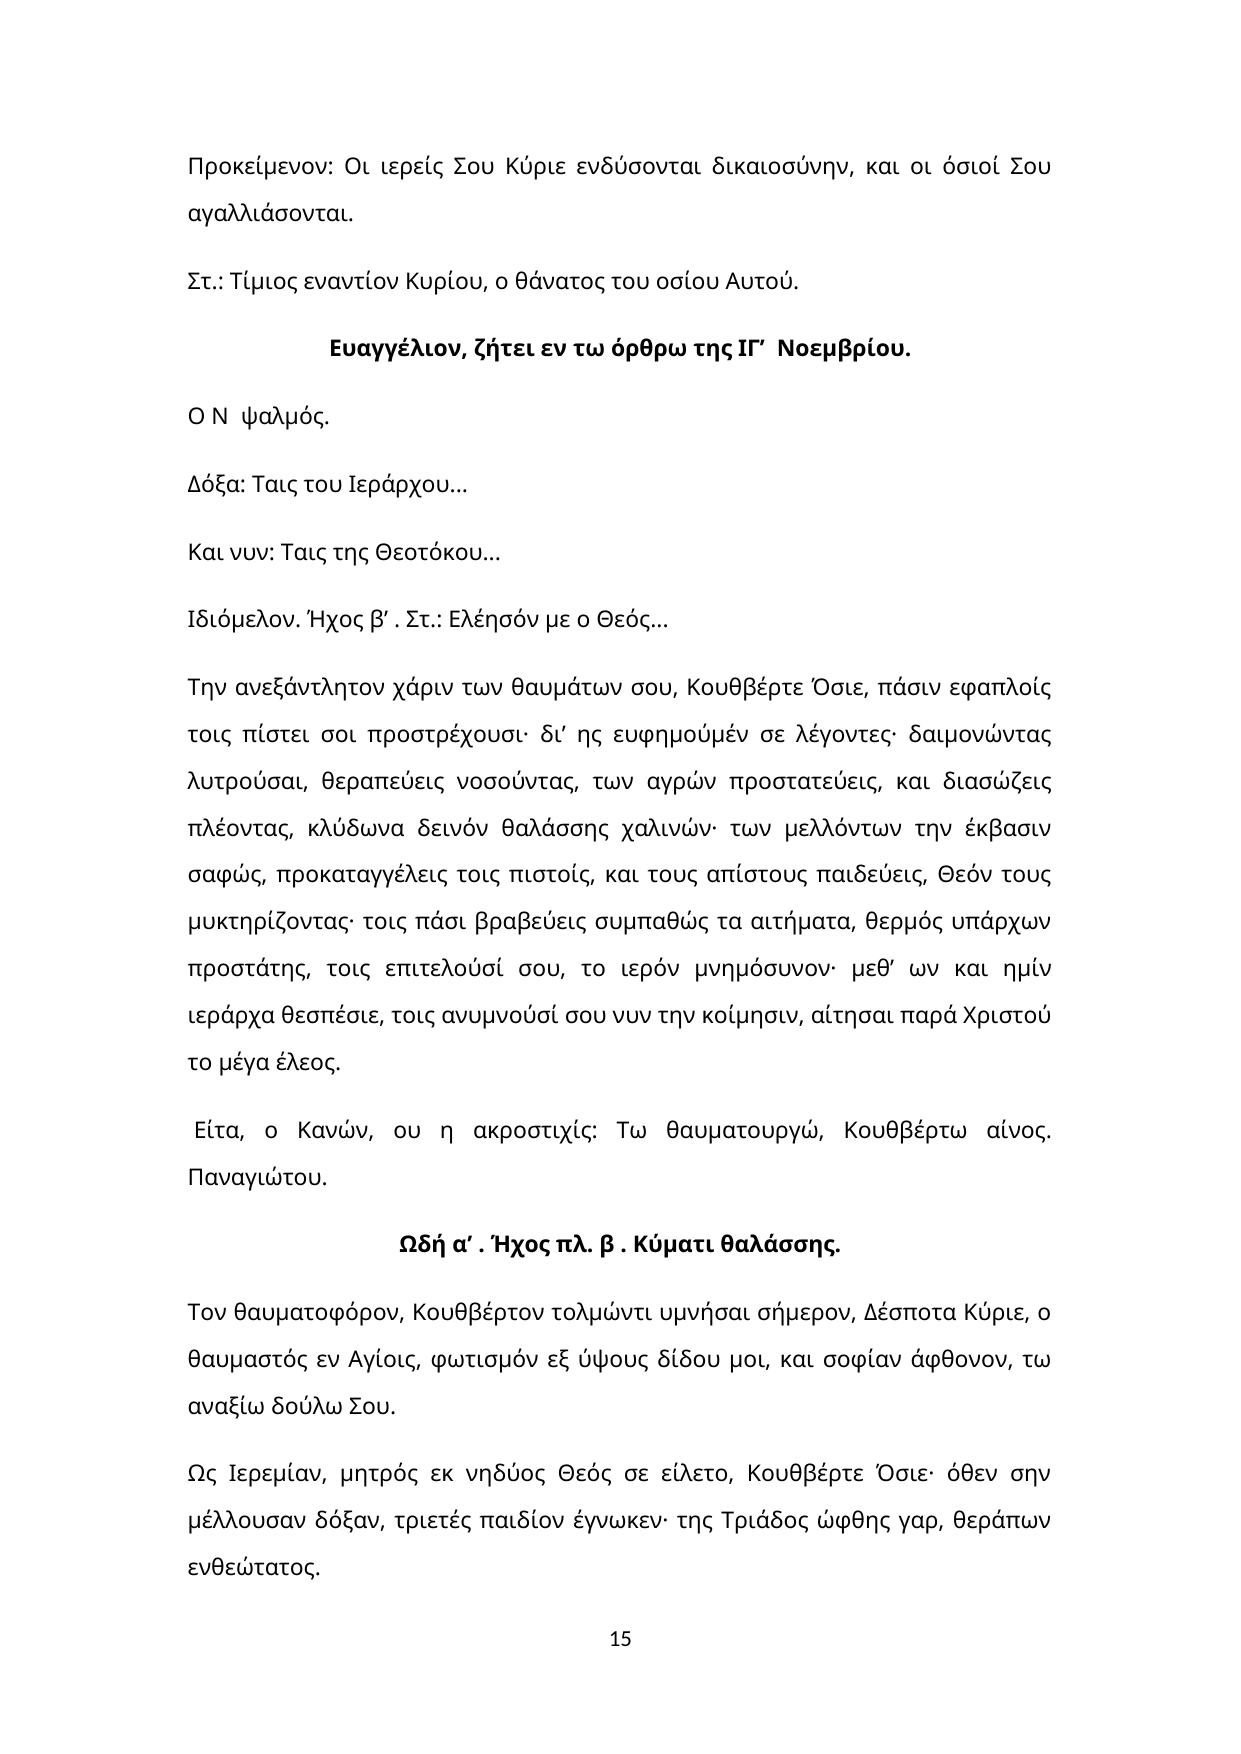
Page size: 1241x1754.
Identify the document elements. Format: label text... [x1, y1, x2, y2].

text Στ.: Τίμιος εναντίον Κυρίου, ο θάνατος του οσίου Αυτού. [187, 264, 1053, 296]
text Ως Ιερεμίαν, μητρός εκ νηδύος Θεός σε είλετο, Κουθβέρτε Όσιε· όθεν σην μέλλουσαν δόξαν, τριετές παιδίον έγνωκεν· της Τριάδος ώφθης γαρ, θεράπων ενθεώτατος. [187, 1457, 1053, 1582]
text Δόξα: Ταις του Ιεράρχου... [187, 468, 1053, 499]
text Προκείμενον: Οι ιερείς Σου Κύριε ενδύσονται δικαιοσύνην, και οι όσιοί Σου αγαλλιάσονται. [187, 150, 1053, 228]
text Είτα, ο Κανών, ου η ακροστιχίς: Τω θαυματουργώ, Κουθβέρτω αίνος. Παναγιώτου. [187, 1113, 1053, 1192]
text Ωδή α’ . Ήχος πλ. β . Κύματι θαλάσσης. [187, 1228, 1053, 1259]
text Τον θαυματοφόρον, Κουθβέρτον τολμώντι υμνήσαι σήμερον, Δέσποτα Κύριε, ο θαυμαστός εν Αγίοις, φωτισμόν εξ ύψους δίδου μοι, και σοφίαν άφθονον, τω αναξίω δούλω Σου. [187, 1296, 1053, 1421]
text Και νυν: Ταις της Θεοτόκου... [187, 535, 1053, 567]
text Την ανεξάντλητον χάριν των θαυμάτων σου, Κουθβέρτε Όσιε, πάσιν εφαπλοίς τοις πίστει σοι προστρέχουσι· δι’ ης ευφημούμέν σε λέγοντες· δαιμονώντας λυτρούσαι, θεραπεύεις νοσούντας, των αγρών προστατεύεις, και διασώζεις πλέοντας, κλύδωνα δεινόν θαλάσσης χαλινών· των μελλόντων την έκβασιν σαφώς, προκαταγγέλεις τοις πιστοίς, και τους απίστους παιδεύεις, Θεόν τους μυκτηρίζοντας· τοις πάσι βραβεύεις συμπαθώς τα αιτήματα, θερμός υπάρχων προστάτης, τοις επιτελούσί σου, το ιερόν μνημόσυνον· μεθ’ ων και ημίν ιεράρχα θεσπέσιε, τοις ανυμνούσί σου νυν την κοίμησιν, αίτησαι παρά Χριστού το μέγα έλεος. [187, 671, 1053, 1077]
text Ευαγγέλιον, ζήτει εν τω όρθρω της ΙΓ’ Νοεμβρίου. [187, 332, 1053, 363]
text Ιδιόμελον. Ήχος β’ . Στ.: Ελέησόν με ο Θεός... [187, 603, 1053, 634]
text Ο Ν ψαλμός. [187, 400, 1053, 431]
